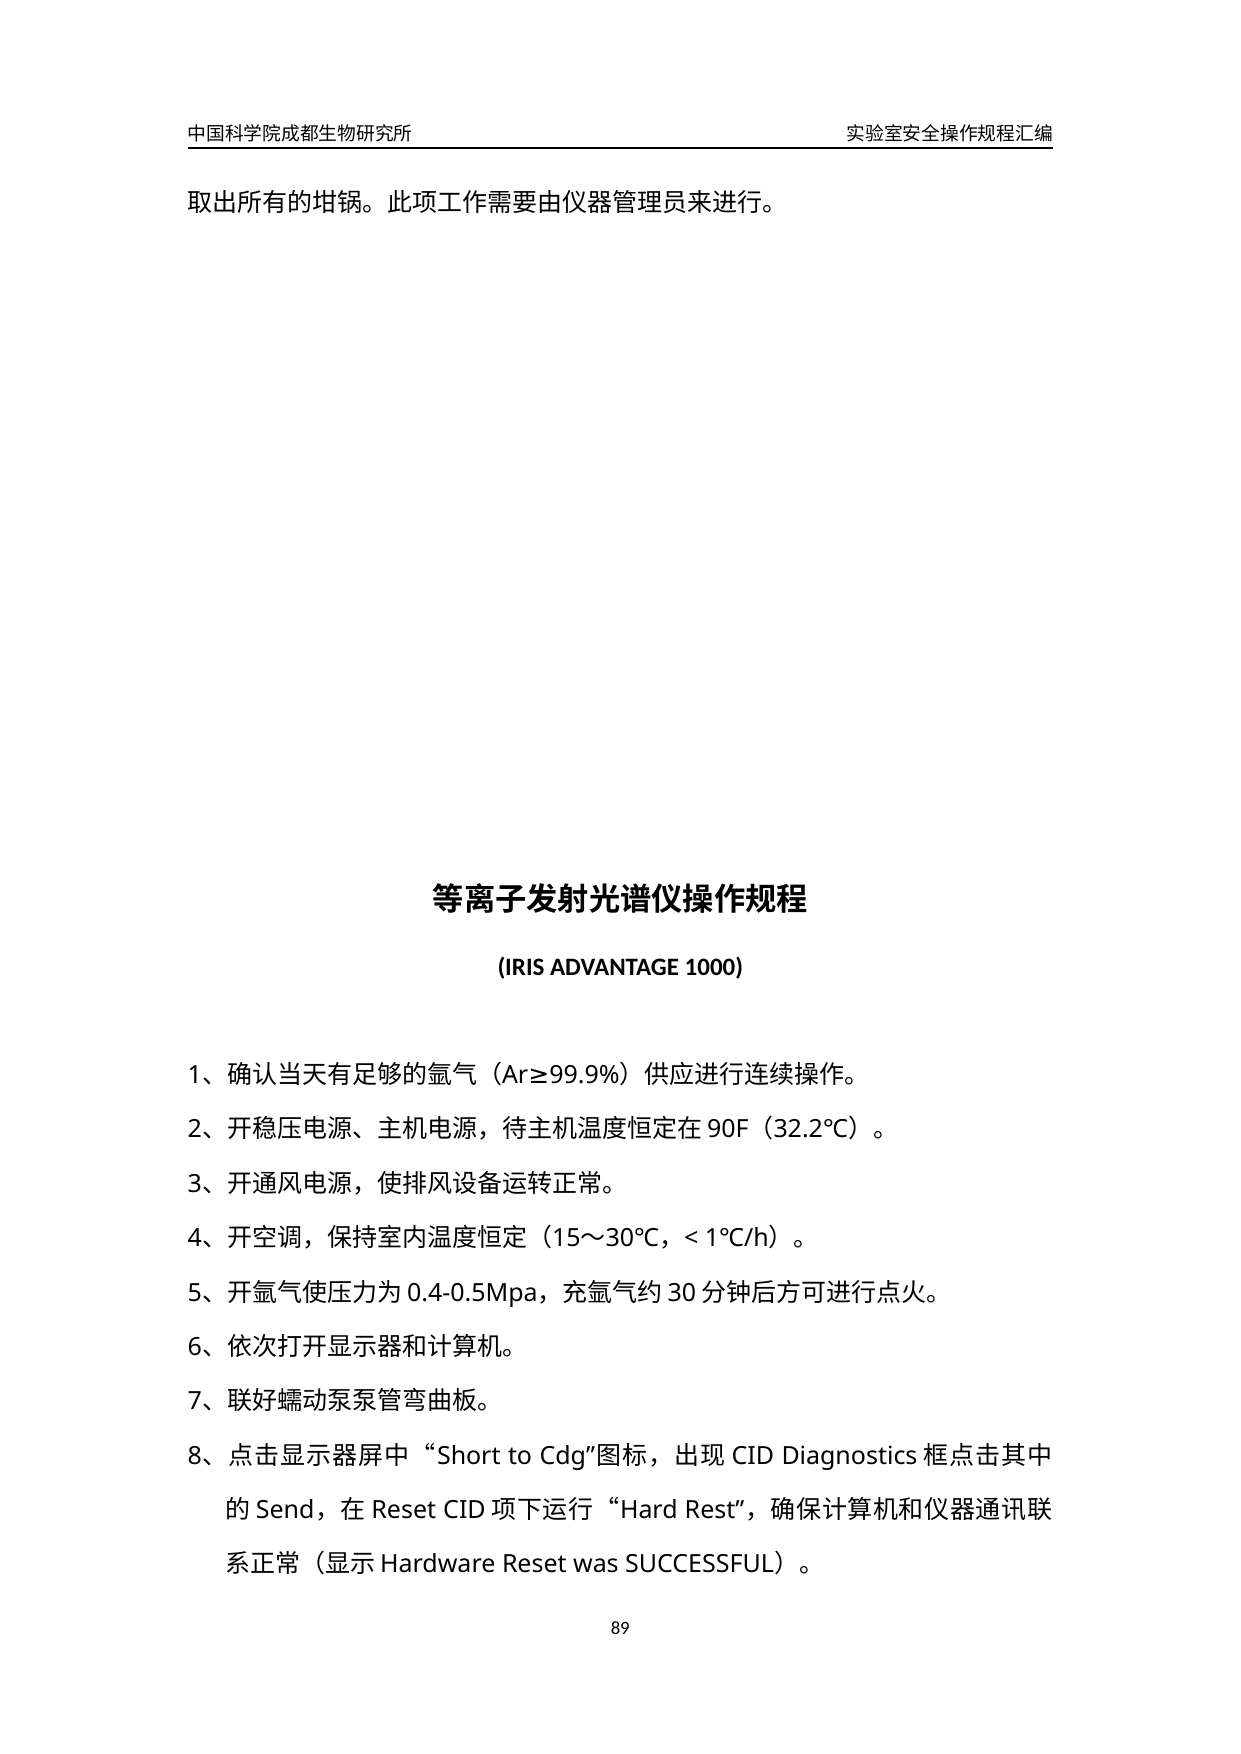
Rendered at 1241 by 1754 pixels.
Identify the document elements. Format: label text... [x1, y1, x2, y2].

text 8、点击显示器屏中“Short to Cdg”图标，出现CID Diagnostics框点击其中的Send，在Reset CID项下运行“Hard Rest”，确保计算机和仪器通讯联系正常（显示Hardware Reset was SUCCESSFUL）。 [187, 1435, 1053, 1580]
text 2、开稳压电源、主机电源，待主机温度恒定在（）。 [187, 1109, 1053, 1145]
text 1、确认当天有足够的氩气（Ar≥99.9%）供应进行连续操作。 [187, 1054, 1053, 1091]
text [187, 168, 1053, 233]
text (IRIS ADVANTAGE 1000) [187, 951, 1053, 982]
text 3、开通风电源，使排风设备运转正常。 [187, 1163, 1053, 1199]
text 5、开氩气使压力为0.4-0.5Mpa，充氩气约30分钟后方可进行点火。 [187, 1272, 1053, 1308]
subtitle 等离子发射光谱仪操作规程 [187, 864, 1053, 929]
text 7、联好蠕动泵泵管弯曲板。 [187, 1381, 1053, 1417]
text 6、依次打开显示器和计算机。 [187, 1326, 1053, 1363]
text 4、开空调，保持室内温度恒定（15～30℃，< /h）。 [187, 1218, 1053, 1254]
